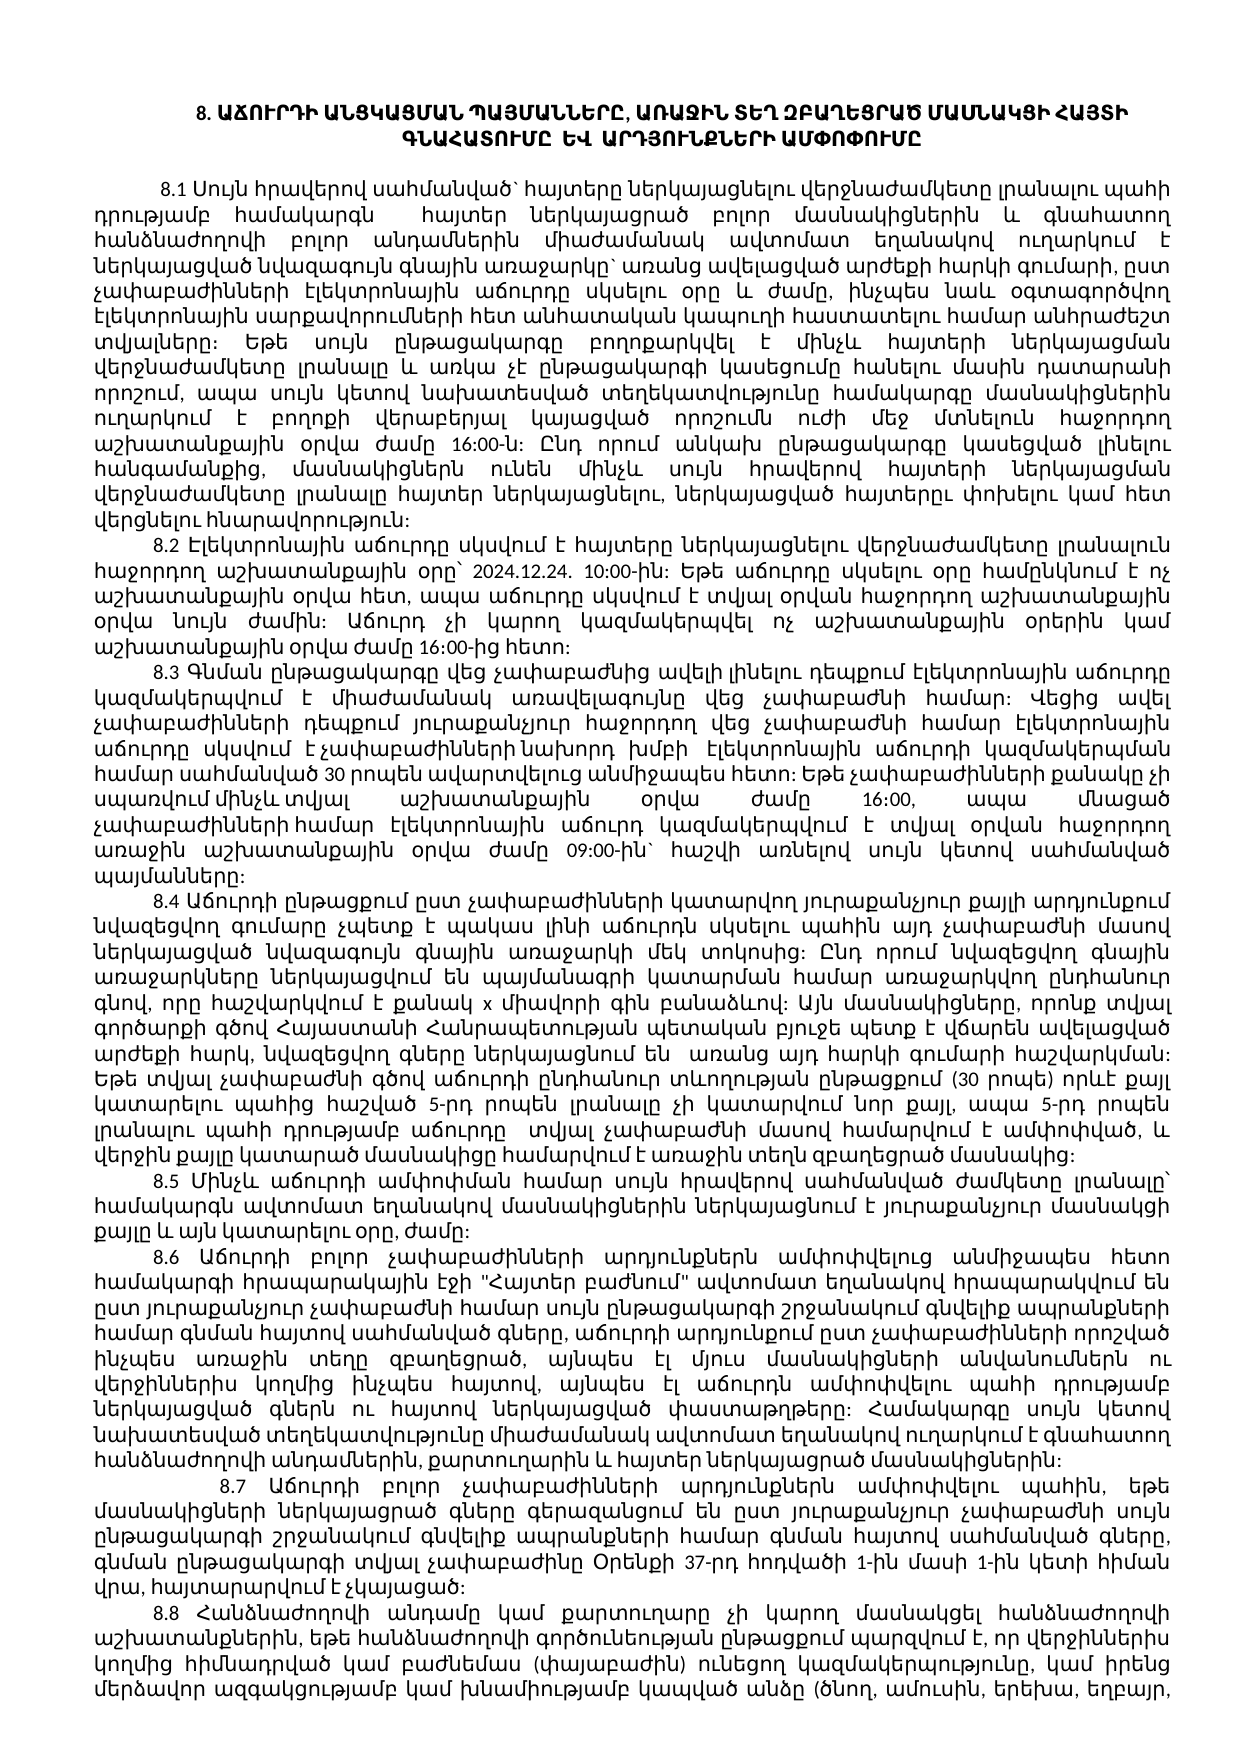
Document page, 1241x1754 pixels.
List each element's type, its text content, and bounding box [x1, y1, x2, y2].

text 8.3 Գնման ընթացակարգը վեց չափաբաժնից ավելի լինելու դեպքում էլեկտրոնային աճուրդը կազմակերպվում է միաժամանակ առավելագույնը վեց չափաբաժնի համար: Վեցից ավել չափաբաժինների դեպքում յուրաքանչյուր հաջորդող վեց չափաբաժնի համար էլեկտրոնային աճուրդը սկսվում է չափաբաժինների նախորդ խմբի էլեկտրոնային աճուրդի կազմակերպման համար սահմանված 30 րոպեն ավարտվելուց անմիջապես հետո: Եթե չափաբաժինների քանակը չի սպառվում մինչև տվյալ աշխատանքային օրվա ժամը 16։00, ապա մնացած չափաբաժինների համար էլեկտրոնային աճուրդ կազմակերպվում է տվյալ օրվան հաջորդող առաջին աշխատանքային օրվա ժամը 09:00-ին` հաշվի առնելով սույն կետով սահմանված պայմանները: [94, 659, 1171, 888]
text 8.4 Աճուրդի ընթացքում ըստ չափաբաժինների կատարվող յուրաքանչյուր քայլի արդյունքում նվազեցվող գումարը չպետք է պակաս լինի աճուրդն սկսելու պահին այդ չափաբաժնի մասով ներկայացված նվազագույն գնային առաջարկի մեկ տոկոսից: Ընդ որում նվազեցվող գնային առաջարկները ներկայացվում են պայմանագրի կատարման համար առաջարկվող ընդհանուր գնով, որը հաշվարկվում է քանակ x միավորի գին բանաձևով: Այն մասնակիցները, որոնք տվյալ գործարքի գծով Հայաստանի Հանրապետության պետական բյուջե պետք է վճարեն ավելացված արժեքի հարկ, նվազեցվող գները ներկայացնում են առանց այդ հարկի գումարի հաշվարկման: Եթե տվյալ չափաբաժնի գծով աճուրդի ընդհանուր տևողության ընթացքում (30 րոպե) որևէ քայլ կատարելու պահից հաշված 5-րդ րոպեն լրանալը չի կատարվում նոր քայլ, ապա 5-րդ րոպեն լրանալու պահի դրությամբ աճուրդը տվյալ չափաբաժնի մասով համարվում է ամփոփված, և վերջին քայլը կատարած մասնակիցը համարվում է առաջին տեղն զբաղեցրած մասնակից: [94, 888, 1171, 1168]
text 8. ԱՃՈՒՐԴԻ ԱՆՑԿԱՑՄԱՆ ՊԱՅՄԱՆՆԵՐԸ, ԱՌԱՋԻՆ ՏԵՂ ԶԲԱՂԵՑՐԱԾ ՄԱՍՆԱԿՑԻ ՀԱՅՏԻ [94, 100, 1171, 126]
text 8.7 Աճուրդի բոլոր չափաբաժինների արդյունքներն ամփոփվելու պահին, եթե մասնակիցների ներկայացրած գները գերազանցում են ըստ յուրաքանչյուր չափաբաժնի սույն ընթացակարգի շրջանակում գնվելիք ապրանքների համար գնման հայտով սահմանված գները, գնման ընթացակարգի տվյալ չափաբաժինը Օրենքի 37-րդ հոդվածի 1-ին մասի 1-ին կետի հիման վրա, հայտարարվում է չկայացած: [94, 1473, 1171, 1600]
text 8.2 Էլեկտրոնային աճուրդը սկսվում է հայտերը ներկայացնելու վերջնաժամկետը լրանալուն հաջորդող աշխատանքային օրը՝ 2024.12.24. 10:00 -ին: Եթե աճուրդը սկսելու օրը համընկնում է ոչ աշխատանքային օրվա հետ, ապա աճուրդը սկսվում է տվյալ օրվան հաջորդող աշխատանքային օրվա նույն ժամին: Աճուրդ չի կարող կազմակերպվել ոչ աշխատանքային օրերին կամ աշխատանքային օրվա ժամը 16։00-ից հետո: [94, 532, 1171, 659]
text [94, 1600, 1171, 1702]
text 8.5 Մինչև աճուրդի ամփոփման համար սույն հրավերով սահմանված ժամկետը լրանալը՝ համակարգն ավտոմատ եղանակով մասնակիցներին ներկայացնում է յուրաքանչյուր մասնակցի քայլը և այն կատարելու օրը, ժամը: [94, 1168, 1171, 1244]
text 8.6 Աճուրդի բոլոր չափաբաժինների արդյունքներն ամփոփվելուց անմիջապես հետո համակարգի հրապարակային էջի "Հայտեր բաժնում" ավտոմատ եղանակով հրապարակվում են ըստ յուրաքանչյուր չափաբաժնի համար սույն ընթացակարգի շրջանակում գնվելիք ապրանքների համար գնման հայտով սահմանված գները, աճուրդի արդյունքում ըստ չափաբաժինների որոշված ինչպես առաջին տեղը զբաղեցրած, այնպես էլ մյուս մասնակիցների անվանումներն ու վերջիններիս կողմից ինչպես հայտով, այնպես էլ աճուրդն ամփոփվելու պահի դրությամբ ներկայացված գներն ու հայտով ներկայացված փաստաթղթերը: Համակարգը սույն կետով նախատեսված տեղեկատվությունը միաժամանակ ավտոմատ եղանակով ուղարկում է գնահատող հանձնաժողովի անդամներին, քարտուղարին և հայտեր ներկայացրած մասնակիցներին: [94, 1244, 1171, 1473]
text ԳՆԱՀԱՏՈՒՄԸ ԵՎ ԱՐԴՅՈՒՆՔՆԵՐԻ ԱՄՓՈՓՈՒՄԸ [94, 126, 1171, 151]
text 8.1 Սույն հրավերով սահմանված` հայտերը ներկայացնելու վերջնաժամկետը լրանալու պահի դրությամբ համակարգն հայտեր ներկայացրած բոլոր մասնակիցներին և գնահատող հանձնաժողովի բոլոր անդամներին միաժամանակ ավտոմատ եղանակով ուղարկում է ներկայացված նվազագույն գնային առաջարկը` առանց ավելացված արժեքի հարկի գումարի, ըստ չափաբաժինների էլեկտրոնային աճուրդը սկսելու օրը և ժամը, ինչպես նաև օգտագործվող էլեկտրոնային սարքավորումների հետ անհատական կապուղի հաստատելու համար անհրաժեշտ տվյալները։ Եթե սույն ընթացակարգը բողոքարկվել է մինչև հայտերի ներկայացման վերջնաժամկետը լրանալը և առկա չէ ընթացակարգի կասեցումը հանելու մասին դատարանի որոշում, ապա սույն կետով նախատեսված տեղեկատվությունը համակարգը մասնակիցներին ուղարկում է բողոքի վերաբերյալ կայացված որոշումն ուժի մեջ մտնելուն հաջորդող աշխատանքային օրվա ժամը 16:00-ն: Ընդ որում անկախ ընթացակարգը կասեցված լինելու հանգամանքից, մասնակիցներն ունեն մինչև սույն հրավերով հայտերի ներկայացման վերջնաժամկետը լրանալը հայտեր ներկայացնելու, ներկայացված հայտերըւ փոխելու կամ հետ վերցնելու հնարավորություն: [94, 177, 1171, 532]
